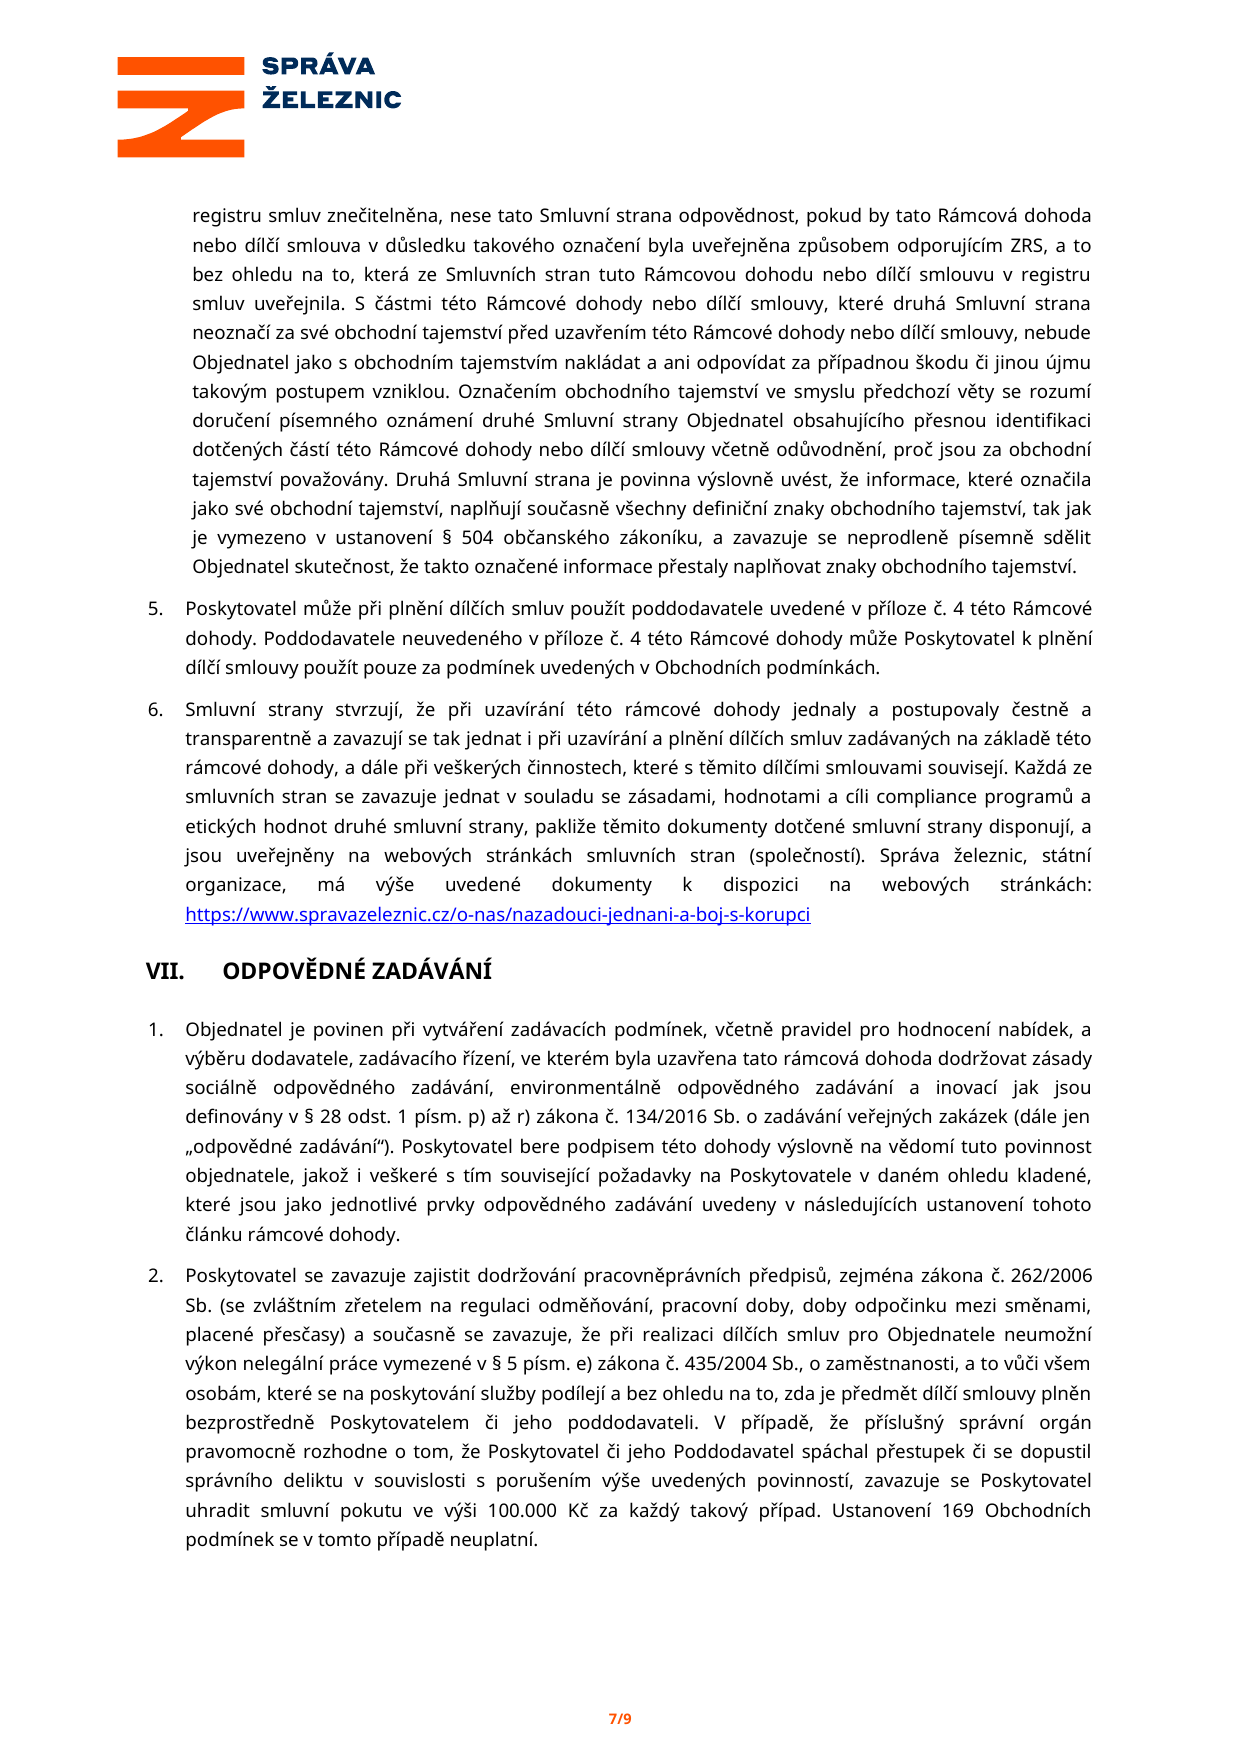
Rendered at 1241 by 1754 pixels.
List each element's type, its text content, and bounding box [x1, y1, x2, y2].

list Smluvní strany stvrzují, že při uzavírání této rámcové dohody jednaly a postupovaly čestně a transparentně a zavazují se tak jednat i při uzavírání a plnění dílčích smluv zadávaných na základě této rámcové dohody, a dále při veškerých činnostech, které s těmito dílčími smlouvami souvisejí. Každá ze smluvních stran se zavazuje jednat v souladu se zásadami, hodnotami a cíli compliance programů a etických hodnot druhé smluvní strany, pakliže těmito dokumenty dotčené smluvní strany disponují, a jsou uveřejněny na webových stránkách smluvních stran (společností). Správa železnic, státní organizace, má výše uvedené dokumenty k dispozici na webových stránkách: https://www.spravazeleznic.cz/o-nas/nazadouci-jednani-a-boj-s-korupci [148, 696, 1093, 926]
list Objednatel je povinen při vytváření zadávacích podmínek, včetně pravidel pro hodnocení nabídek, a výběru dodavatele, zadávacího řízení, ve kterém byla uzavřena tato rámcová dohoda dodržovat zásady sociálně odpovědného zadávání, environmentálně odpovědného zadávání a inovací jak jsou definovány v § 28 odst. 1 písm. p) až r) zákona č. 134/2016 Sb. o zadávání veřejných zakázek (dále jen „odpovědné zadávání“). Poskytovatel bere podpisem této dohody výslovně na vědomí tuto povinnost objednatele, jakož i veškeré s tím související požadavky na Poskytovatele v daném ohledu kladené, které jsou jako jednotlivé prvky odpovědného zadávání uvedeny v následujících ustanovení tohoto článku rámcové dohody. [148, 1016, 1093, 1246]
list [148, 203, 1093, 579]
list ODPOVĚDNÉ ZADÁVÁNÍ [185, 955, 1093, 986]
list Poskytovatel se zavazuje zajistit dodržování pracovněprávních předpisů, zejména zákona č. 262/2006 Sb. (se zvláštním zřetelem na regulaci odměňování, pracovní doby, doby odpočinku mezi směnami, placené přesčasy) a současně se zavazuje, že při realizaci dílčích smluv pro Objednatele neumožní výkon nelegální práce vymezené v § 5 písm. e) zákona č. 435/2004 Sb., o zaměstnanosti, a to vůči všem osobám, které se na poskytování služby podílejí a bez ohledu na to, zda je předmět dílčí smlouvy plněn bezprostředně Poskytovatelem či jeho poddodavateli. V případě, že příslušný správní orgán pravomocně rozhodne o tom, že Poskytovatel či jeho Poddodavatel spáchal přestupek či se dopustil správního deliktu v souvislosti s porušením výše uvedených povinností, zavazuje se Poskytovatel uhradit smluvní pokutu ve výši 100.000 Kč za každý takový případ. Ustanovení 169 Obchodních podmínek se v tomto případě neuplatní. [148, 1263, 1093, 1552]
list Poskytovatel může při plnění dílčích smluv použít poddodavatele uvedené v příloze č. 4 této Rámcové dohody. Poddodavatele neuvedeného v příloze č. 4 této Rámcové dohody může Poskytovatel k plnění dílčí smlouvy použít pouze za podmínek uvedených v Obchodních podmínkách. [148, 596, 1093, 680]
